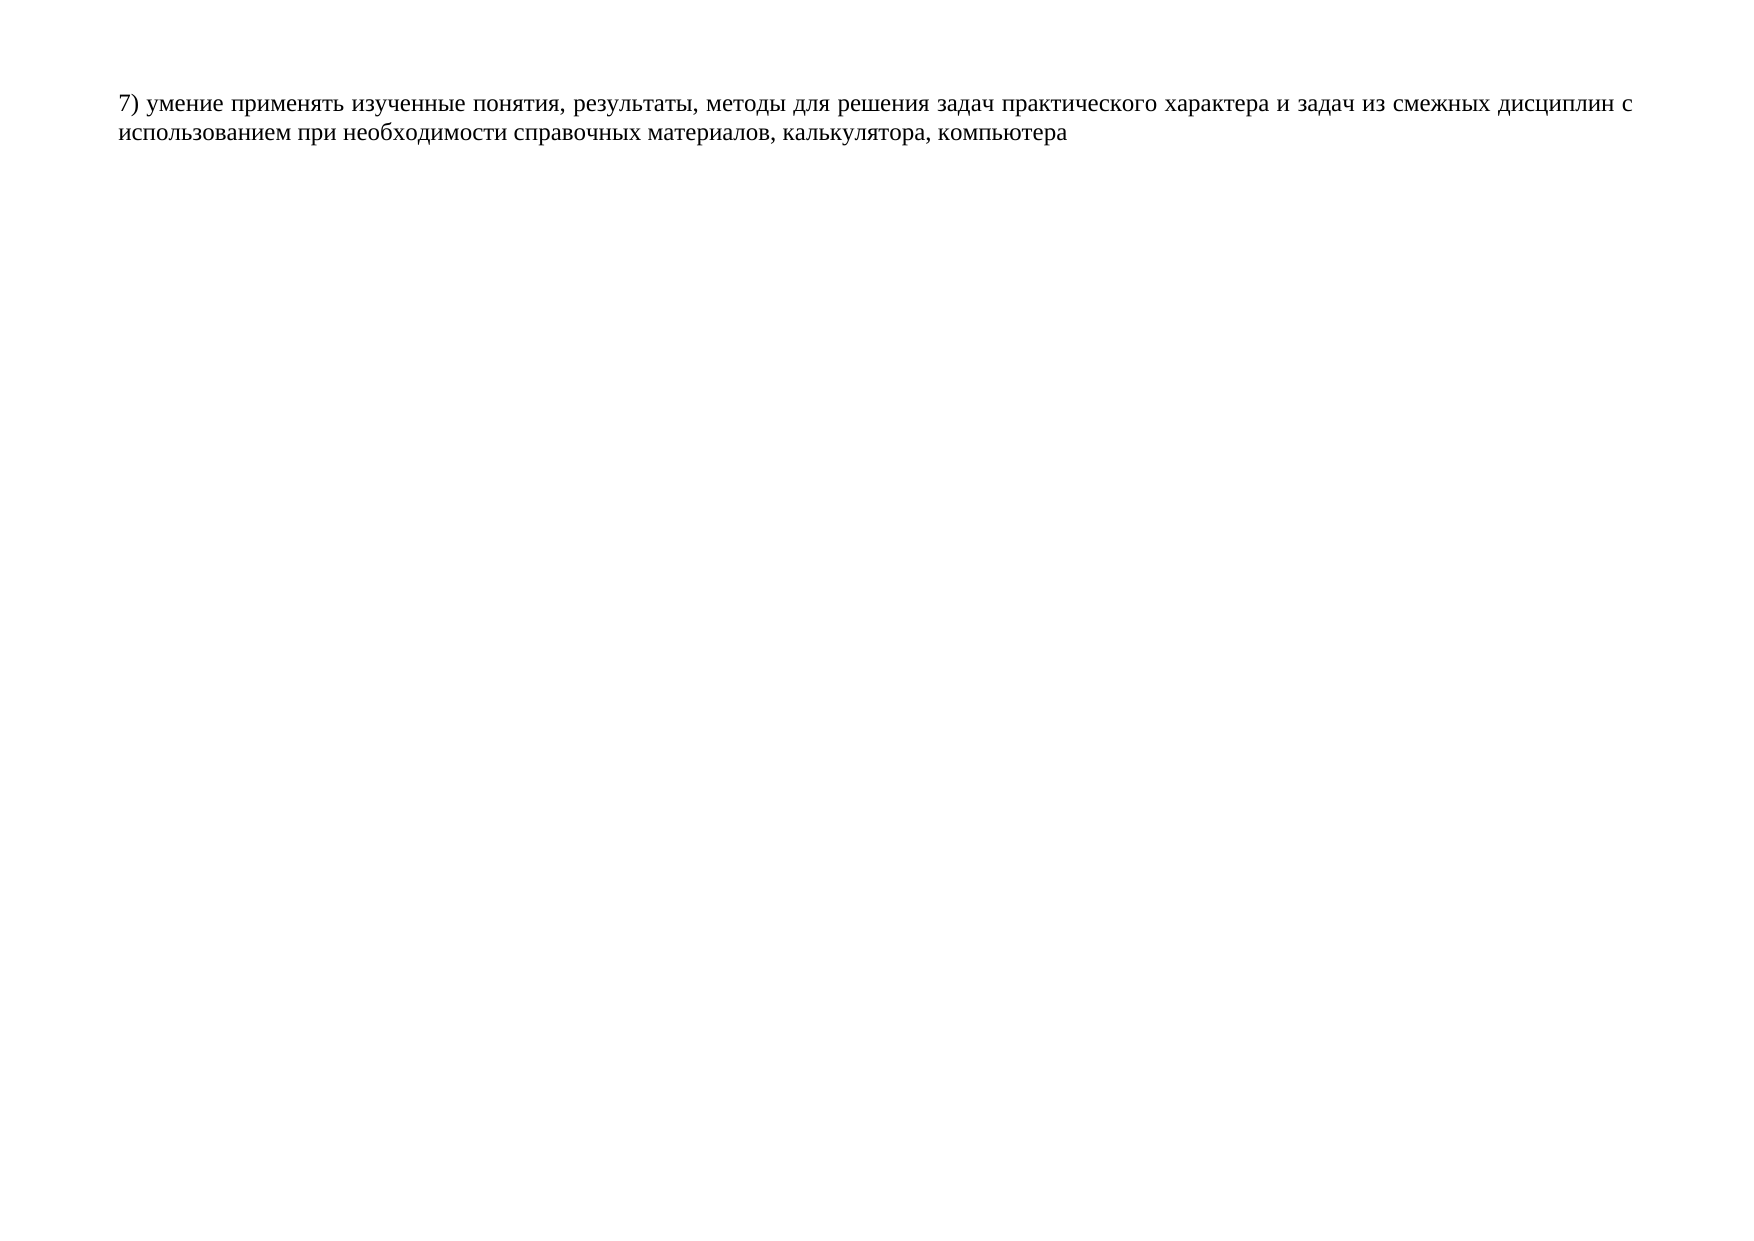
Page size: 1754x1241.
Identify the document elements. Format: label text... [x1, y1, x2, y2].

text 7) умение применять изученные понятия, результаты, методы для решения задач практического характера и задач из смежных дисциплин с использованием при необходимости справочных материалов, калькулятора, компьютера [118, 88, 1636, 146]
